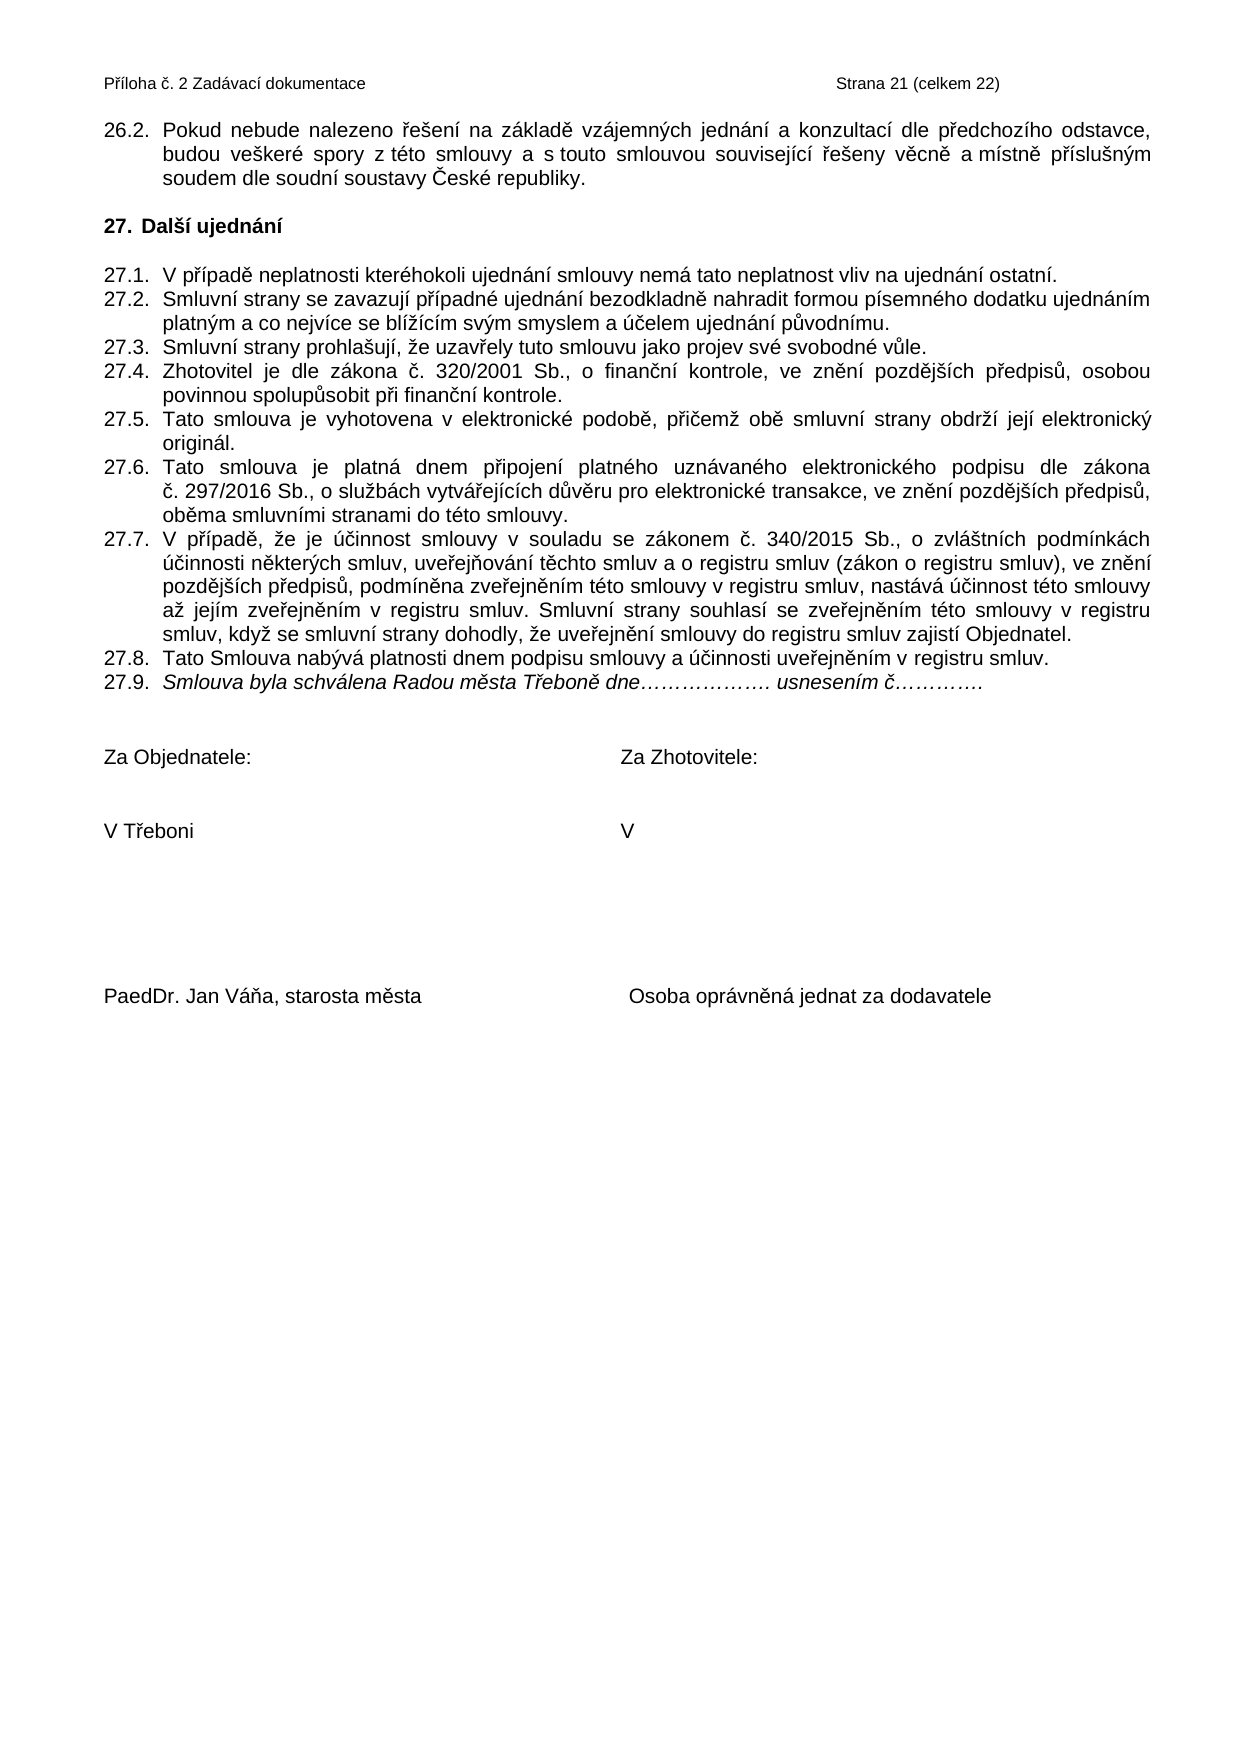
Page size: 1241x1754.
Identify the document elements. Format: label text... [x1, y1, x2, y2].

list Smluvní strany prohlašují, že uzavřely tuto smlouvu jako projev své svobodné vůle. [103, 335, 1152, 359]
list V případě, že je účinnost smlouvy v souladu se zákonem č. 340/2015 Sb., o zvláštních podmínkách účinnosti některých smluv, uveřejňování těchto smluv a o registru smluv (zákon o registru smluv), ve znění pozdějších předpisů, podmíněna zveřejněním této smlouvy v registru smluv, nastává účinnost této smlouvy až jejím zveřejněním v registru smluv. Smluvní strany souhlasí se zveřejněním této smlouvy v registru smluv, když se smluvní strany dohodly, že uveřejnění smlouvy do registru smluv zajistí Objednatel. [103, 526, 1152, 646]
text Za Objednatele: Za Zhotovitele: [103, 744, 1152, 769]
text V Třeboni V [103, 819, 1152, 843]
list Tato Smlouva nabývá platnosti dnem podpisu smlouvy a účinnosti uveřejněním v registru smluv. [103, 646, 1152, 670]
list Tato smlouva je vyhotovena v elektronické podobě, přičemž obě smluvní strany obdrží její elektronický originál. [103, 407, 1152, 454]
list Pokud nebude nalezeno řešení na základě vzájemných jednání a konzultací dle předchozího odstavce, budou veškeré spory z této smlouvy a s touto smlouvou související řešeny věcně a místně příslušným soudem dle soudní soustavy České republiky. [103, 118, 1152, 190]
list V případě neplatnosti kteréhokoli ujednání smlouvy nemá tato neplatnost vliv na ujednání ostatní. [103, 263, 1152, 287]
list Smluvní strany se zavazují případné ujednání bezodkladně nahradit formou písemného dodatku ujednáním platným a co nejvíce se blížícím svým smyslem a účelem ujednání původnímu. [103, 287, 1152, 335]
list PaedDr. Jan Váňa, starosta města Osoba oprávněná jednat za dodavatele [103, 984, 1152, 1008]
list Tato smlouva je platná dnem připojení platného uznávaného elektronického podpisu dle zákona č. 297/2016 Sb., o službách vytvářejících důvěru pro elektronické transakce, ve znění pozdějších předpisů, oběma smluvními stranami do této smlouvy. [103, 454, 1152, 526]
list Zhotovitel je dle zákona č. 320/2001 Sb., o finanční kontrole, ve znění pozdějších předpisů, osobou povinnou spolupůsobit při finanční kontrole. [103, 359, 1152, 407]
list Další ujednání [103, 214, 1152, 238]
list Smlouva byla schválena Radou města Třeboně dne………………. usnesením č…………. [103, 670, 1152, 694]
